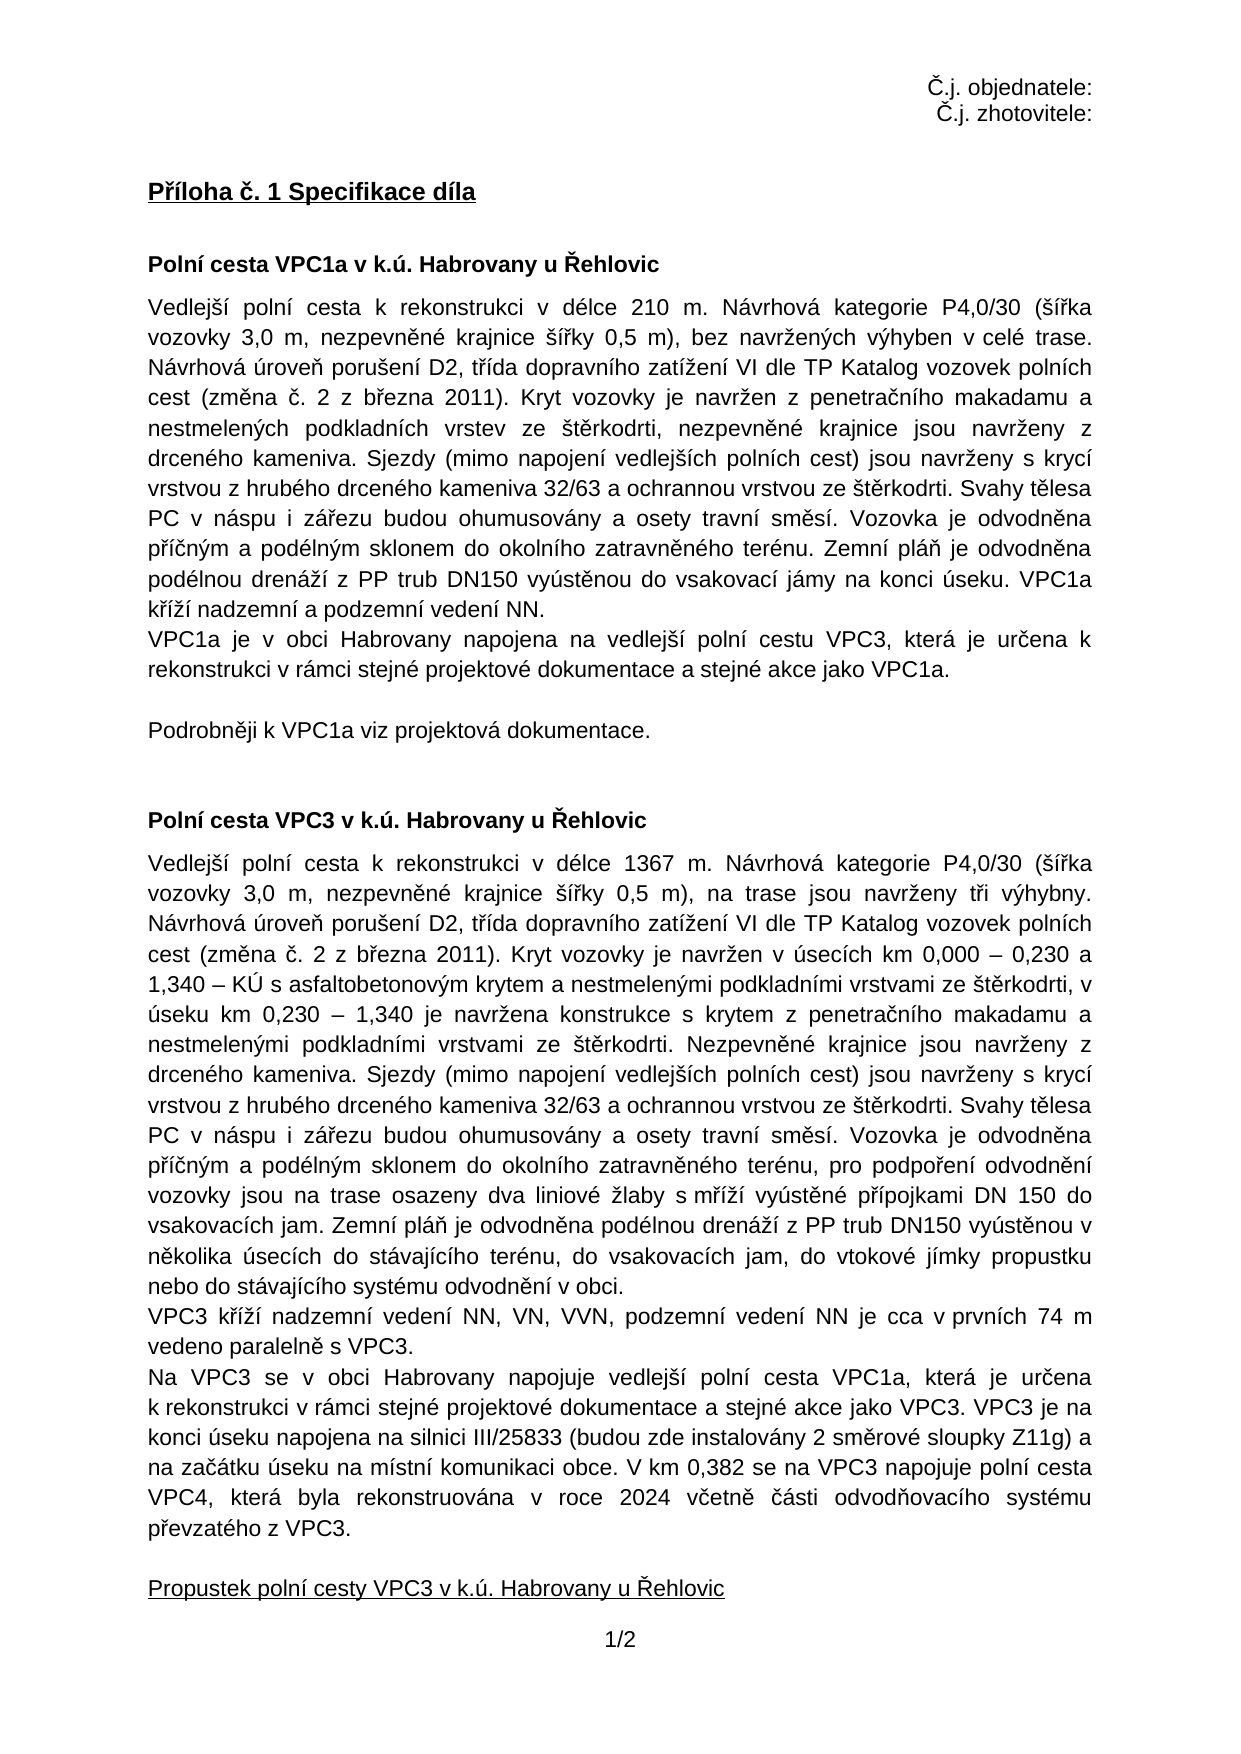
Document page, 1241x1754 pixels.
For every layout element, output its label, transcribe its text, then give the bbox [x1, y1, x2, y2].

text VPC3 kříží nadzemní vedení NN, VN, VVN, podzemní vedení NN je cca v prvních 74 m vedeno paralelně s VPC3. [148, 1303, 1093, 1360]
text Na VPC3 se v obci Habrovany napojuje vedlejší polní cesta VPC1a, která je určena k rekonstrukci v rámci stejné projektové dokumentace a stejné akce jako VPC3. VPC3 je na konci úseku napojena na silnici III/25833 (budou zde instalovány 2 směrové sloupky Z11g) a na začátku úseku na místní komunikaci obce. V km 0,382 se na VPC3 napojuje polní cesta VPC4, která byla rekonstruována v roce 2024 včetně části odvodňovacího systému převzatého z VPC3. [148, 1363, 1093, 1541]
text Polní cesta VPC1a v k.ú. Habrovany u Řehlovic [148, 251, 1093, 277]
text VPC1a je v obci Habrovany napojena na vedlejší polní cestu VPC3, která je určena k rekonstrukci v rámci stejné projektové dokumentace a stejné akce jako VPC1a. [148, 626, 1093, 683]
text Vedlejší polní cesta k rekonstrukci v délce 210 m. Návrhová kategorie P4,0/30 (šířka vozovky 3,0 m, nezpevněné krajnice šířky 0,5 m), bez navržených výhyben v celé trase. Návrhová úroveň porušení D2, třída dopravního zatížení VI dle TP Katalog vozovek polních cest (změna č. 2 z března 2011). Kryt vozovky je navržen z penetračního makadamu a nestmelených podkladních vrstev ze štěrkodrti, nezpevněné krajnice jsou navrženy z drceného kameniva. Sjezdy (mimo napojení vedlejších polních cest) jsou navrženy s krycí vrstvou z hrubého drceného kameniva 32/63 a ochrannou vrstvou ze štěrkodrti. Svahy tělesa PC v náspu i zářezu budou ohumusovány a osety travní směsí. Vozovka je odvodněna příčným a podélným sklonem do okolního zatravněného terénu. Zemní pláň je odvodněna podélnou drenáží z PP trub DN150 vyústěnou do vsakovací jámy na konci úseku. VPC1a kříží nadzemní a podzemní vedení NN. [148, 294, 1093, 622]
text Příloha č. 1 Specifikace díla [148, 177, 1093, 206]
text Vedlejší polní cesta k rekonstrukci v délce 1367 m. Návrhová kategorie P4,0/30 (šířka vozovky 3,0 m, nezpevněné krajnice šířky 0,5 m), na trase jsou navrženy tři výhybny. Návrhová úroveň porušení D2, třída dopravního zatížení VI dle TP Katalog vozovek polních cest (změna č. 2 z března 2011). Kryt vozovky je navržen v úsecích km 0,000 – 0,230 a 1,340 – KÚ s asfaltobetonovým krytem a nestmelenými podkladními vrstvami ze štěrkodrti, v úseku km 0,230 – 1,340 je navržena konstrukce s krytem z penetračního makadamu a nestmelenými podkladními vrstvami ze štěrkodrti. Nezpevněné krajnice jsou navrženy z drceného kameniva. Sjezdy (mimo napojení vedlejších polních cest) jsou navrženy s krycí vrstvou z hrubého drceného kameniva 32/63 a ochrannou vrstvou ze štěrkodrti. Svahy tělesa PC v náspu i zářezu budou ohumusovány a osety travní směsí. Vozovka je odvodněna příčným a podélným sklonem do okolního zatravněného terénu, pro podpoření odvodnění vozovky jsou na trase osazeny dva liniové žlaby s mříží vyústěné přípojkami DN 150 do vsakovacích jam. Zemní pláň je odvodněna podélnou drenáží z PP trub DN150 vyústěnou v několika úsecích do stávajícího terénu, do vsakovacích jam, do vtokové jímky propustku nebo do stávajícího systému odvodnění v obci. [148, 850, 1093, 1299]
text Polní cesta VPC3 v k.ú. Habrovany u Řehlovic [148, 807, 1093, 834]
text Propustek polní cesty VPC3 v k.ú. Habrovany u Řehlovic [148, 1575, 1093, 1601]
text Podrobněji k VPC1a viz projektová dokumentace. [148, 717, 1093, 743]
